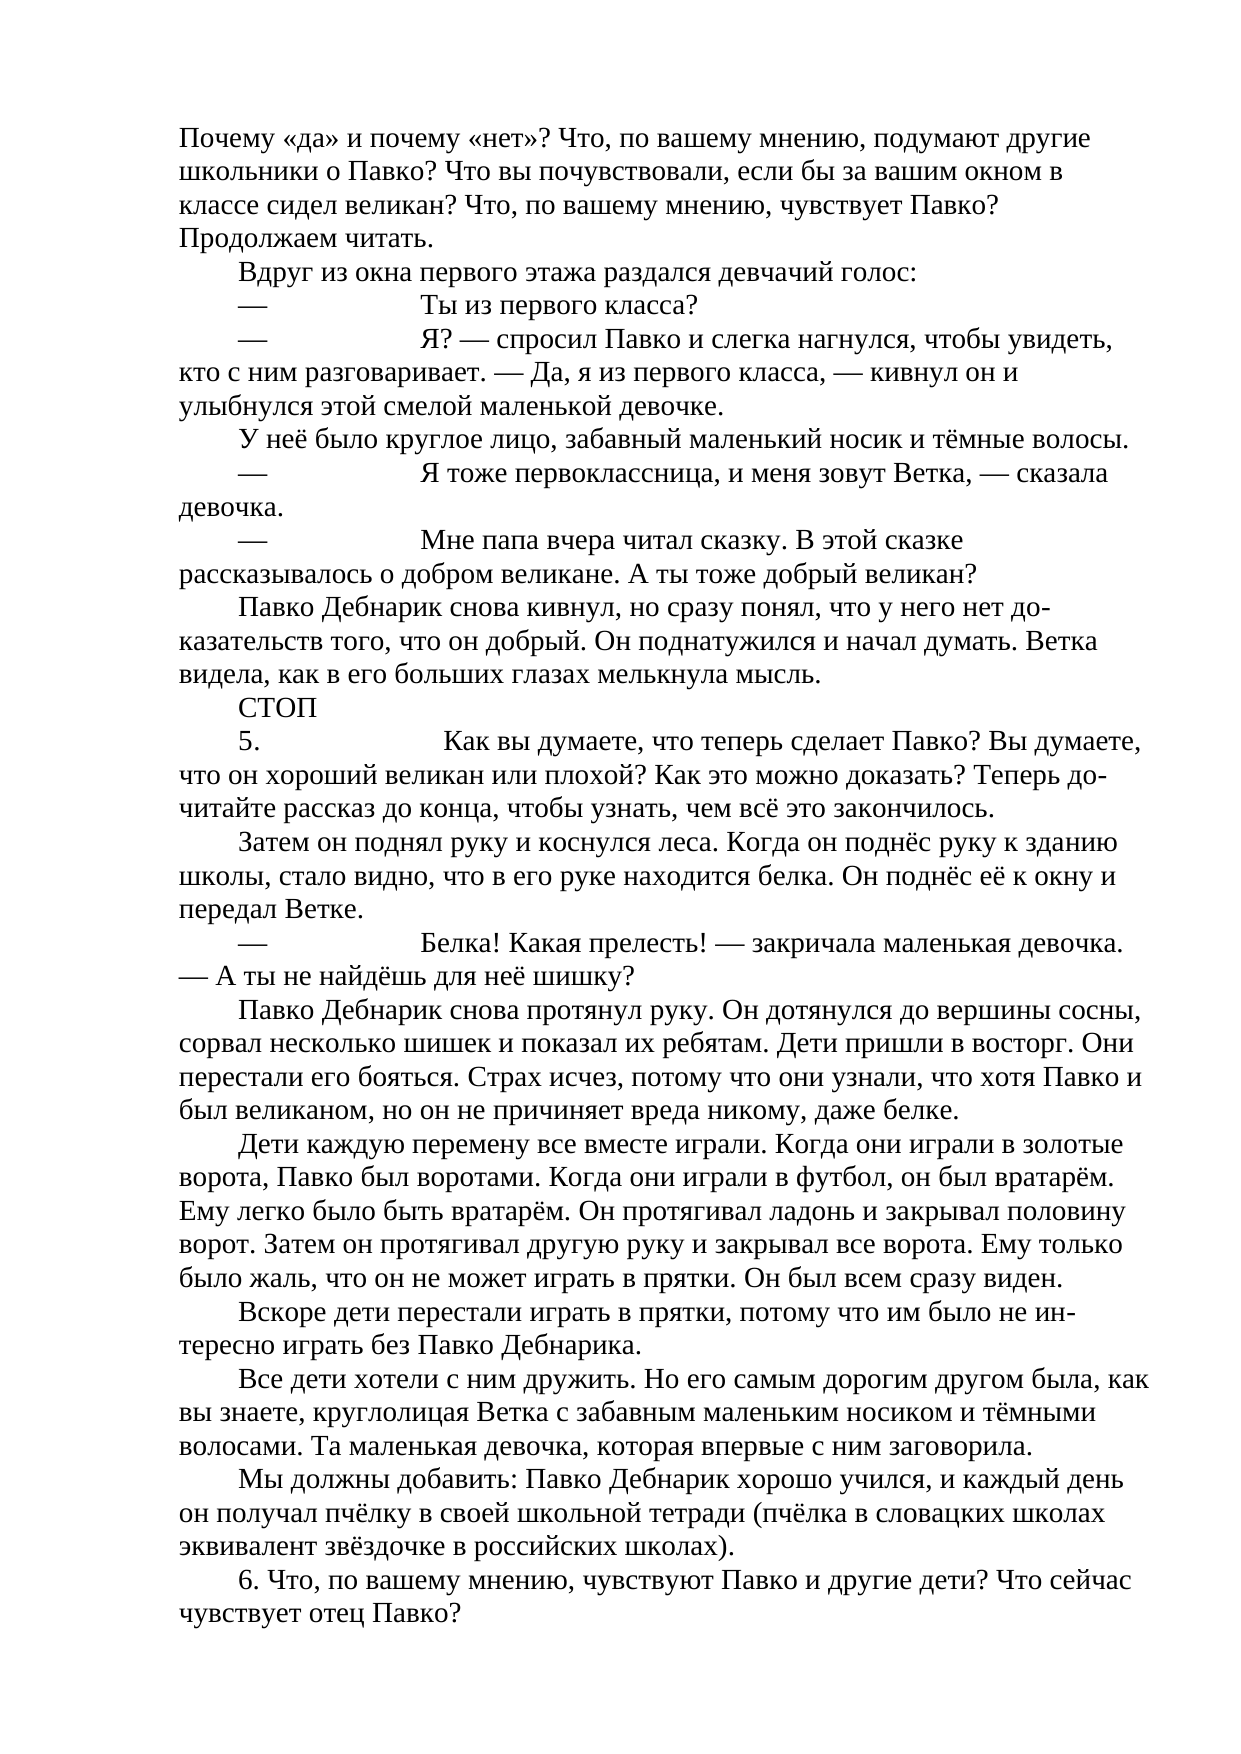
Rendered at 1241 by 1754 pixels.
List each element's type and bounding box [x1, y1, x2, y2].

table_header [177, 118, 1152, 1631]
